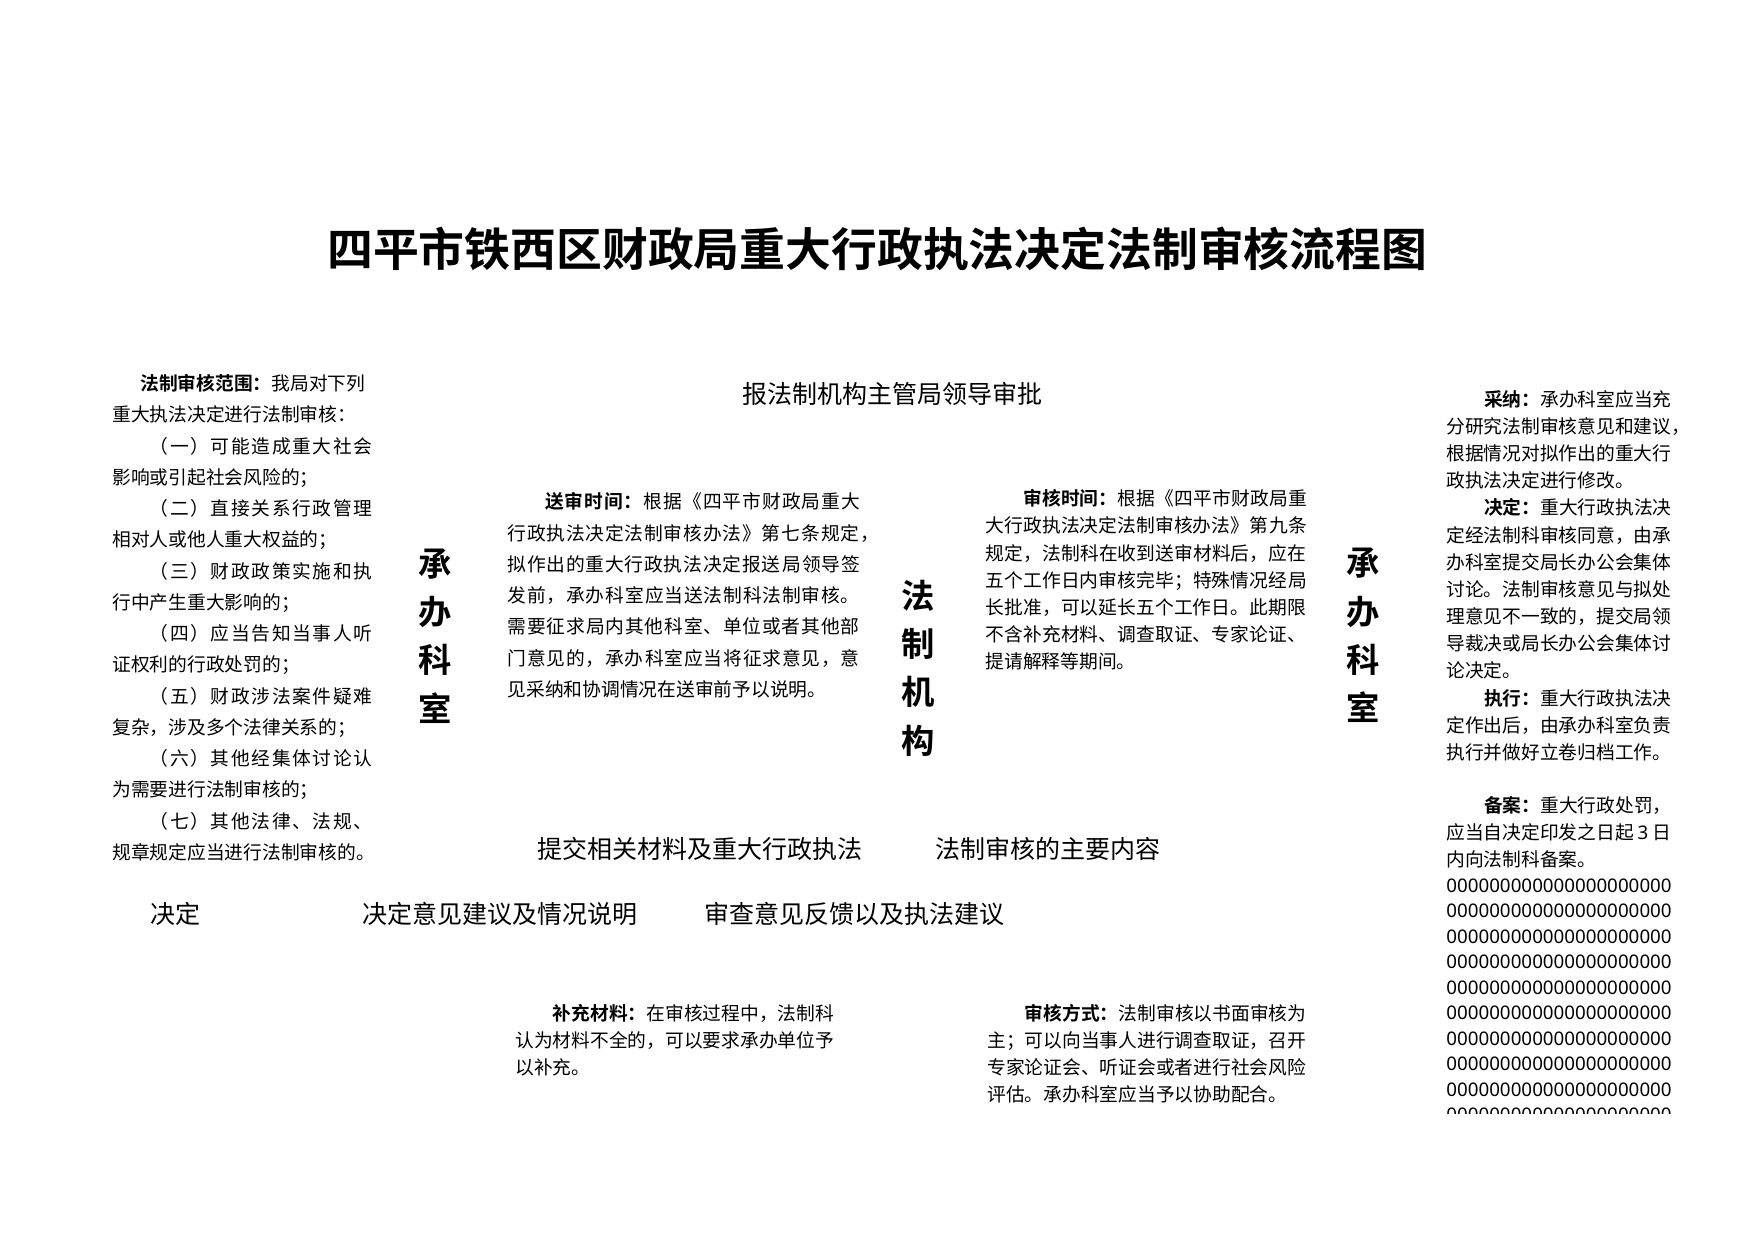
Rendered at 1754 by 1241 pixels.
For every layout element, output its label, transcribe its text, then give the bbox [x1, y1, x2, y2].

text 提交相关材料及重大行政执法 法制审核的主要内容 [150, 815, 1604, 880]
text 决定 决定意见建议及情况说明 审查意见反馈以及执法建议 [150, 880, 1604, 945]
text 四平市铁西区财政局重大行政执法决定法制审核流程图 [150, 198, 1604, 295]
text 报法制机构主管局领导审批 [150, 360, 1604, 425]
